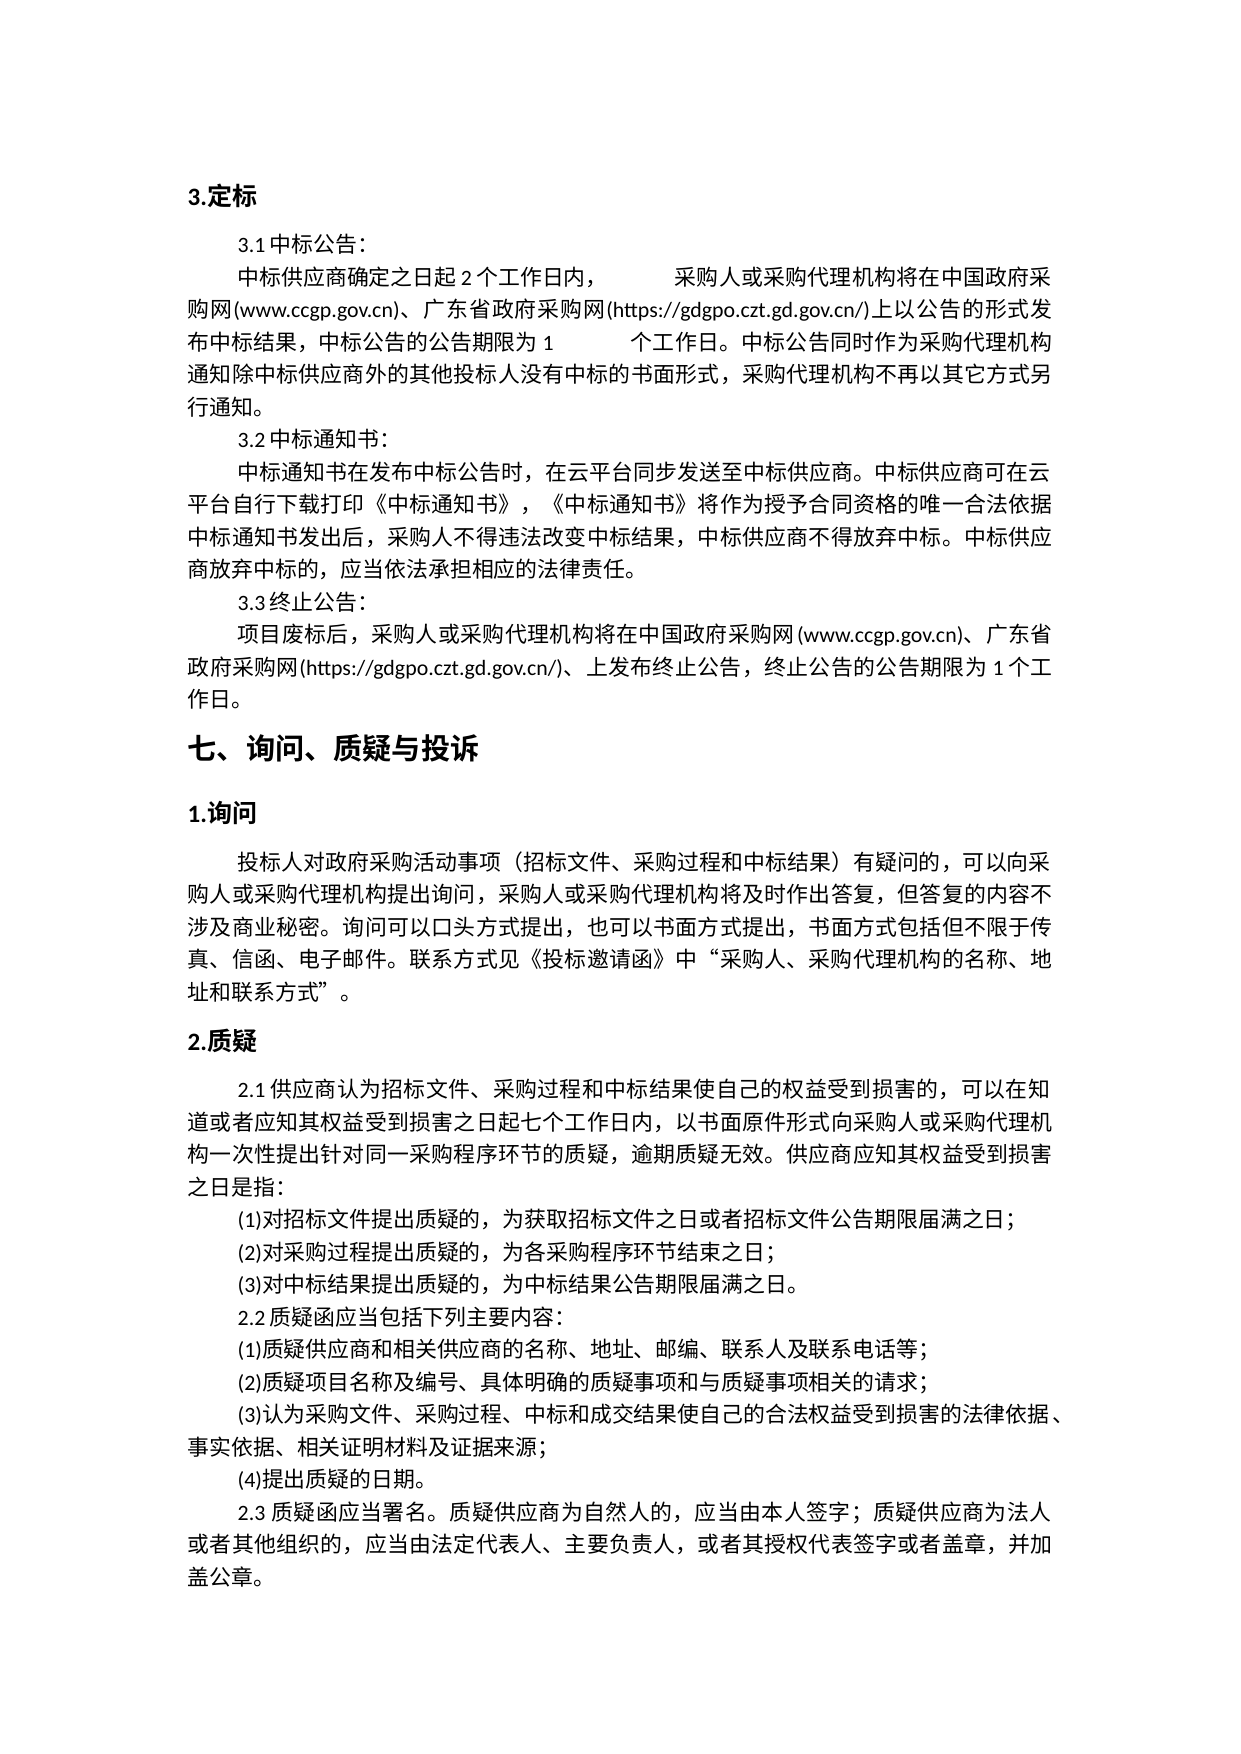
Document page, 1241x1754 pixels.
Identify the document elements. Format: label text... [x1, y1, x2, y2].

text 七、询问、质疑与投诉 [187, 714, 1053, 779]
text 项目废标后，采购人或采购代理机构将在中国政府采购网(www.ccgp.gov.cn)、广东省政府采购网(https://gdgpo.czt.gd.gov.cn/)、上发布终止公告，终止公告的公告期限为1个工作日。 [187, 617, 1053, 714]
text 投标人对政府采购活动事项（招标文件、采购过程和中标结果）有疑问的，可以向采购人或采购代理机构提出询问，采购人或采购代理机构将及时作出答复，但答复的内容不涉及商业秘密。询问可以口头方式提出，也可以书面方式提出，书面方式包括但不限于传真、信函、电子邮件。联系方式见《投标邀请函》中“采购人、采购代理机构的名称、地址和联系方式”。 [187, 844, 1053, 1007]
text 2.3 质疑函应当署名。质疑供应商为自然人的，应当由本人签字；质疑供应商为法人或者其他组织的，应当由法定代表人、主要负责人，或者其授权代表签字或者盖章，并加盖公章。 [187, 1494, 1053, 1592]
text 2.1供应商认为招标文件、采购过程和中标结果使自己的权益受到损害的，可以在知道或者应知其权益受到损害之日起七个工作日内，以书面原件形式向采购人或采购代理机构一次性提出针对同一采购程序环节的质疑，逾期质疑无效。供应商应知其权益受到损害之日是指： [187, 1072, 1053, 1202]
text (2)对采购过程提出质疑的，为各采购程序环节结束之日； [187, 1234, 1053, 1267]
text 1.询问 [187, 779, 1053, 844]
text 2.2质疑函应当包括下列主要内容： [187, 1299, 1053, 1332]
text (4)提出质疑的日期。 [187, 1462, 1053, 1494]
text 3.3终止公告： [187, 584, 1053, 617]
text (2)质疑项目名称及编号、具体明确的质疑事项和与质疑事项相关的请求； [187, 1364, 1053, 1397]
text 3.2中标通知书： [187, 422, 1053, 454]
text 中标通知书在发布中标公告时，在云平台同步发送至中标供应商。中标供应商可在云平台自行下载打印《中标通知书》，《中标通知书》将作为授予合同资格的唯一合法依据。中标通知书发出后，采购人不得违法改变中标结果，中标供应商不得放弃中标。中标供应商放弃中标的，应当依法承担相应的法律责任。 [187, 454, 1053, 584]
text 2.质疑 [187, 1007, 1053, 1072]
text (1)质疑供应商和相关供应商的名称、地址、邮编、联系人及联系电话等； [187, 1332, 1053, 1364]
text 3.1中标公告： [187, 227, 1053, 259]
text (3)对中标结果提出质疑的，为中标结果公告期限届满之日。 [187, 1267, 1053, 1299]
text (1)对招标文件提出质疑的，为获取招标文件之日或者招标文件公告期限届满之日； [187, 1202, 1053, 1234]
text 3.定标 [187, 162, 1053, 227]
text 中标供应商确定之日起2个工作日内， 采购人或采购代理机构将在中国政府采购网(www.ccgp.gov.cn)、广东省政府采购网(https://gdgpo.czt.gd.gov.cn/)上以公告的形式发布中标结果，中标公告的公告期限为 1 个工作日。中标公告同时作为采购代理机构通知除中标供应商外的其他投标人没有中标的书面形式，采购代理机构不再以其它方式另行通知。 [187, 259, 1053, 422]
text (3)认为采购文件、采购过程、中标和成交结果使自己的合法权益受到损害的法律依据、事实依据、相关证明材料及证据来源； [187, 1397, 1053, 1462]
